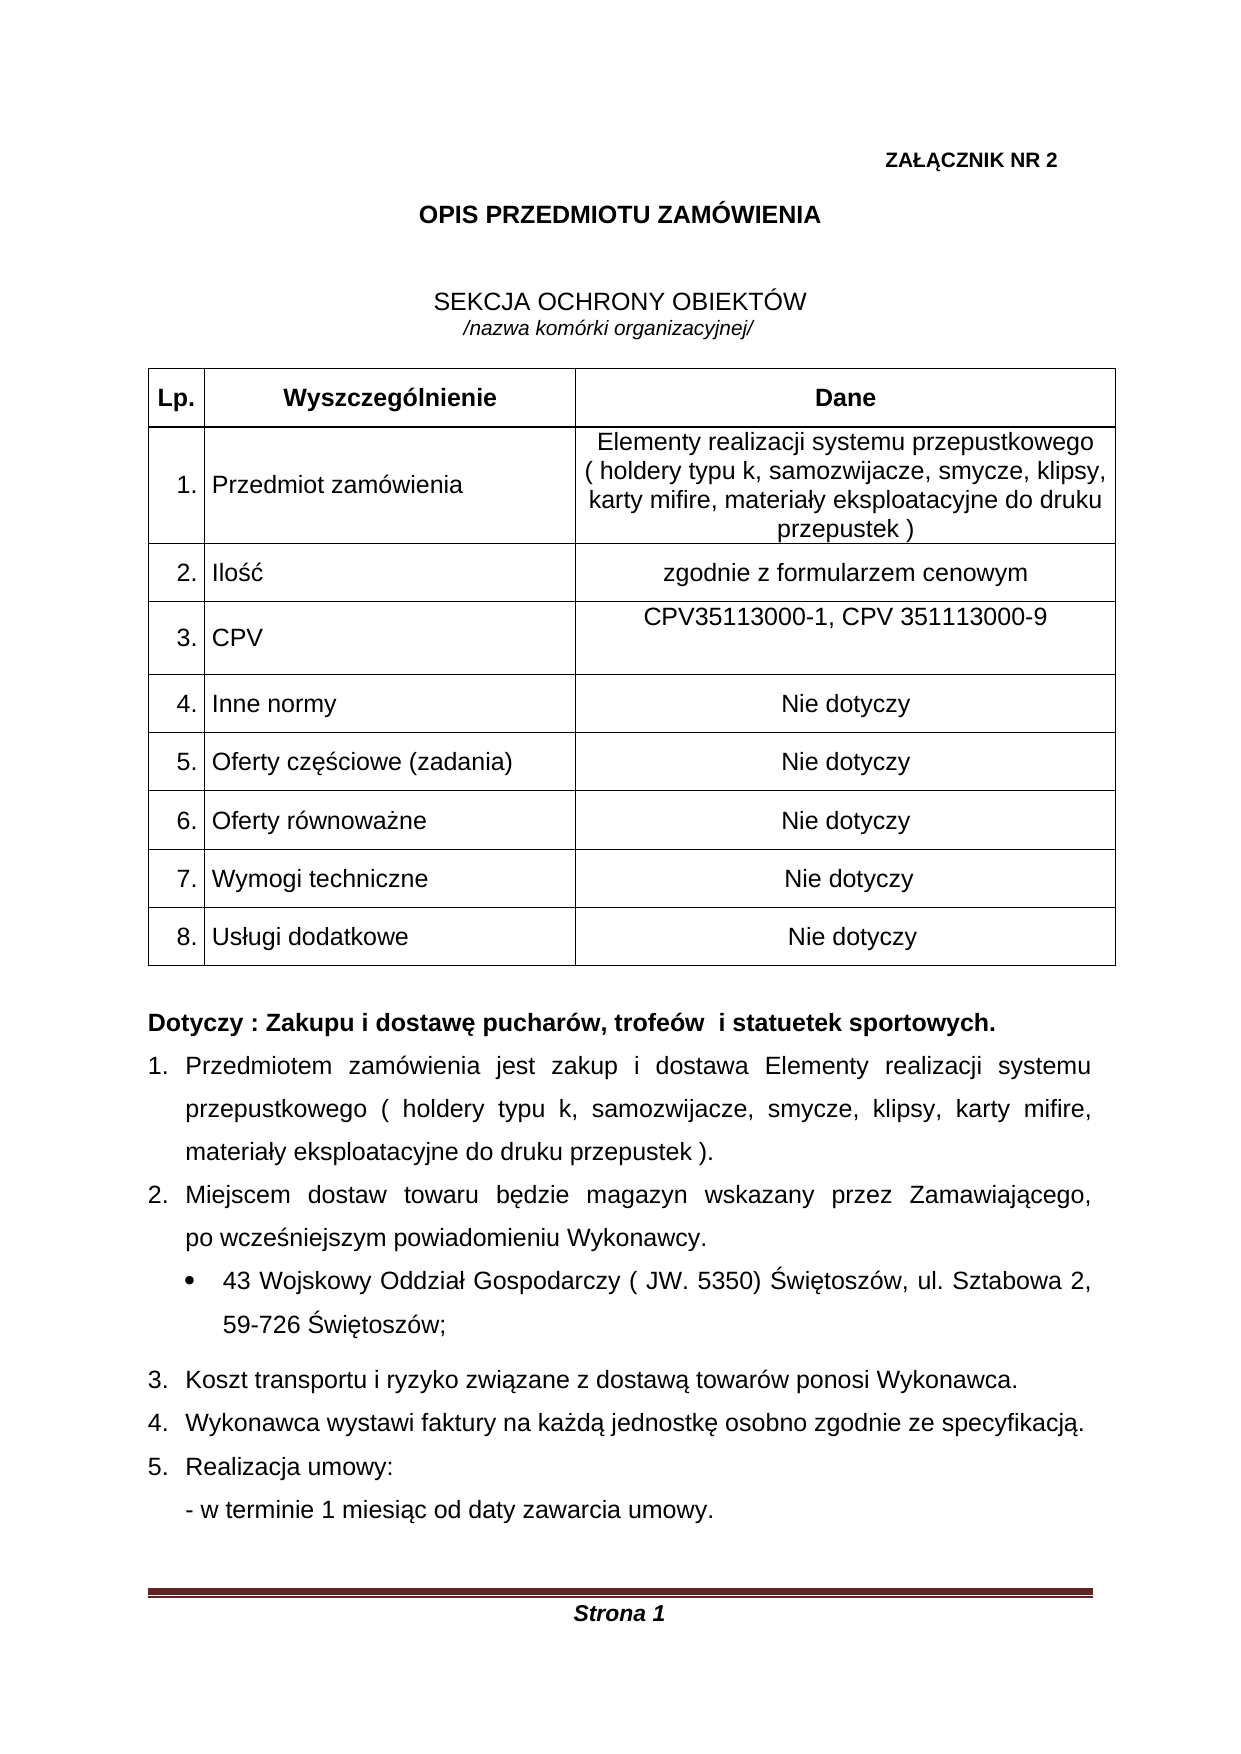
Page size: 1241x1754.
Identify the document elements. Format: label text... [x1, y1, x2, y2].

table_cell Elementy realizacji systemu przepustkowego ( holdery typu k, samozwijacze, smycze, klipsy, karty mifire, materiały eksploatacyjne do druku przepustek ) [576, 428, 1115, 542]
text Załącznik nr 2 [148, 148, 1093, 172]
list Miejscem dostaw towaru będzie magazyn wskazany przez Zamawiającego, po wcześniejszym powiadomieniu Wykonawcy. [148, 1180, 1093, 1252]
table_cell Oferty równoważne [205, 791, 575, 849]
list 43 Wojskowy Oddział Gospodarczy ( JW. 5350) Świętoszów, ul. Sztabowa 2, 59-726 Świętoszów; [185, 1266, 1093, 1338]
table_cell 1. [149, 428, 204, 542]
table_cell Usługi dodatkowe [205, 908, 575, 965]
text - w terminie 1 miesiąc od daty zawarcia umowy. [185, 1494, 1093, 1523]
table_cell 6. [149, 791, 204, 849]
text Opis PRZEDMIOTU ZAMÓWIENIA [148, 200, 1093, 229]
table_cell Inne normy [205, 675, 575, 732]
table_cell Przedmiot zamówienia [205, 428, 575, 542]
table_cell 2. [149, 544, 204, 601]
table_cell Wymogi techniczne [205, 850, 575, 907]
table_cell Nie dotyczy [576, 733, 1115, 790]
table_cell Nie dotyczy [576, 791, 1115, 849]
list Przedmiotem zamówienia jest zakup i dostawa Elementy realizacji systemu przepustkowego ( holdery typu k, samozwijacze, smycze, klipsy, karty mifire, materiały eksploatacyjne do druku przepustek ). [148, 1051, 1093, 1166]
table_cell 3. [149, 602, 204, 674]
table_header Dane [576, 369, 1115, 426]
table_cell Nie dotyczy [576, 675, 1115, 732]
table_cell Nie dotyczy [576, 908, 1115, 965]
table_cell Oferty częściowe (zadania) [205, 733, 575, 790]
table_header Wyszczególnienie [205, 369, 575, 426]
table_header Lp. [149, 369, 204, 426]
table_cell Nie dotyczy [576, 850, 1115, 907]
table_cell 5. [149, 733, 204, 790]
table_cell 4. [149, 675, 204, 732]
table_cell CPV35113000-1, CPV 351113000-9 [576, 602, 1115, 674]
table_cell CPV [205, 602, 575, 674]
table_cell 7. [149, 850, 204, 907]
list Realizacja umowy: [148, 1451, 1093, 1480]
text /nazwa komórki organizacyjnej/ [221, 315, 1093, 339]
list Koszt transportu i ryzyko związane z dostawą towarów ponosi Wykonawca. [148, 1365, 1093, 1394]
table_cell zgodnie z formularzem cenowym [576, 544, 1115, 601]
table_cell Ilość [205, 544, 575, 601]
table_cell 8. [149, 908, 204, 965]
list Wykonawca wystawi faktury na każdą jednostkę osobno zgodnie ze specyfikacją. [148, 1408, 1093, 1437]
text Dotyczy : Zakupu i dostawę pucharów, trofeów i statuetek sportowych. [148, 1008, 1093, 1036]
text SEKCJA OCHRONY OBIEKTÓW [148, 287, 1093, 315]
